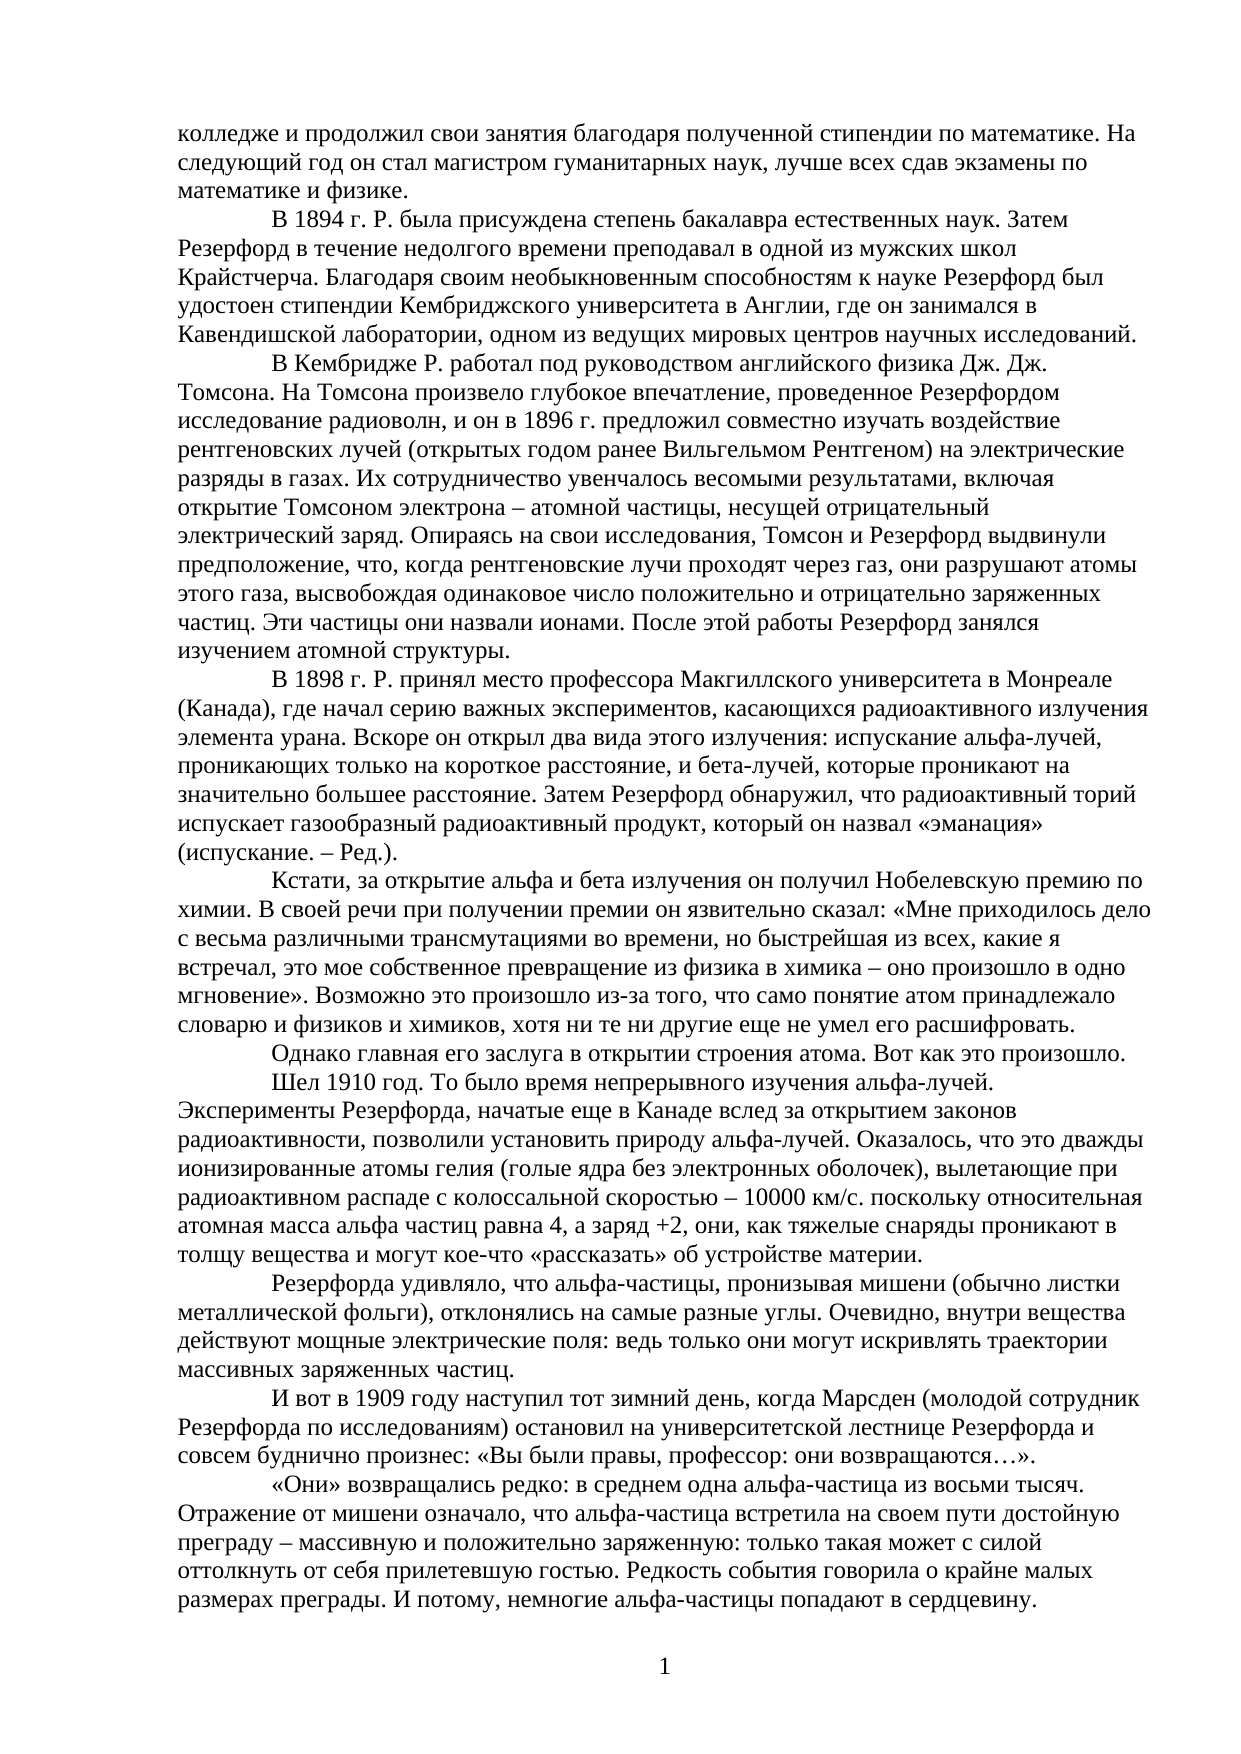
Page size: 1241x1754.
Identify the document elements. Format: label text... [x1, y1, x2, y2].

text «Они» возвращались редко: в среднем одна альфа-частица из восьми тысяч. Отражение от мишени означало, что альфа-частица встретила на своем пути достойную преграду – массивную и положительно заряженную: только такая может с силой оттолкнуть от себя прилетевшую гостью. Редкость события говорила о крайне малых размерах преграды. И потому, немногие альфа-частицы попадают в сердцевину. [177, 1469, 1152, 1613]
text Однако главная его заслуга в открытии строения атома. Вот как это произошло. [177, 1038, 1152, 1067]
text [177, 118, 1152, 204]
text В Кембридже Р. работал под руководством английского физика Дж. Дж. Томсона. На Томсона произвело глубокое впечатление, проведенное Резерфордом исследование радиоволн, и он в 1896 г. предложил совместно изучать воздействие рентгеновских лучей (открытых годом ранее Вильгельмом Рентгеном) на электрические разряды в газах. Их сотрудничество увенчалось весомыми результатами, включая открытие Томсоном электрона – атомной частицы, несущей отрицательный электрический заряд. Опираясь на свои исследования, Томсон и Резерфорд выдвинули предположение, что, когда рентгеновские лучи проходят через газ, они разрушают атомы этого газа, высвобождая одинаковое число положительно и отрицательно заряженных частиц. Эти частицы они назвали ионами. После этой работы Резерфорд занялся изучением атомной структуры. [177, 348, 1152, 664]
text В 1898 г. Р. принял место профессора Макгиллского университета в Монреале (Канада), где начал серию важных экспериментов, касающихся радиоактивного излучения элемента урана. Вскоре он открыл два вида этого излучения: испускание альфа-лучей, проникающих только на короткое расстояние, и бета-лучей, которые проникают на значительно большее расстояние. Затем Резерфорд обнаружил, что радиоактивный торий испускает газообразный радиоактивный продукт, который он назвал «эманация» (испускание. – Ред.). [177, 664, 1152, 866]
text И вот в 1909 году наступил тот зимний день, когда Марсден (молодой сотрудник Резерфорда по исследованиям) остановил на университетской лестнице Резерфорда и совсем буднично произнес: «Вы были правы, профессор: они возвращаются…». [177, 1383, 1152, 1469]
text Резерфорда удивляло, что альфа-частицы, пронизывая мишени (обычно листки металлической фольги), отклонялись на самые разные углы. Очевидно, внутри вещества действуют мощные электрические поля: ведь только они могут искривлять траектории массивных заряженных частиц. [177, 1268, 1152, 1383]
text Кстати, за открытие альфа и бета излучения он получил Нобелевскую премию по химии. В своей речи при получении премии он язвительно сказал: «Мне приходилось дело с весьма различными трансмутациями во времени, но быстрейшая из всех, какие я встречал, это мое собственное превращение из физика в химика – оно произошло в одно мгновение». Возможно это произошло из-за того, что само понятие атом принадлежало словарю и физиков и химиков, хотя ни те ни другие еще не умел его расшифровать. [177, 866, 1152, 1038]
text Шел 1910 год. То было время непрерывного изучения альфа-лучей. Эксперименты Резерфорда, начатые еще в Канаде вслед за открытием законов радиоактивности, позволили установить природу альфа-лучей. Оказалось, что это дважды ионизированные атомы гелия (голые ядра без электронных оболочек), вылетающие при радиоактивном распаде с колоссальной скоростью – 10000 км/с. поскольку относительная атомная масса альфа частиц равна 4, а заряд +2, они, как тяжелые снаряды проникают в толщу вещества и могут кое-что «рассказать» об устройстве материи. [177, 1067, 1152, 1268]
text В 1894 г. Р. была присуждена степень бакалавра естественных наук. Затем Резерфорд в течение недолгого времени преподавал в одной из мужских школ Крайстчерча. Благодаря своим необыкновенным способностям к науке Резерфорд был удостоен стипендии Кембриджского университета в Англии, где он занимался в Кавендишской лаборатории, одном из ведущих мировых центров научных исследований. [177, 204, 1152, 348]
